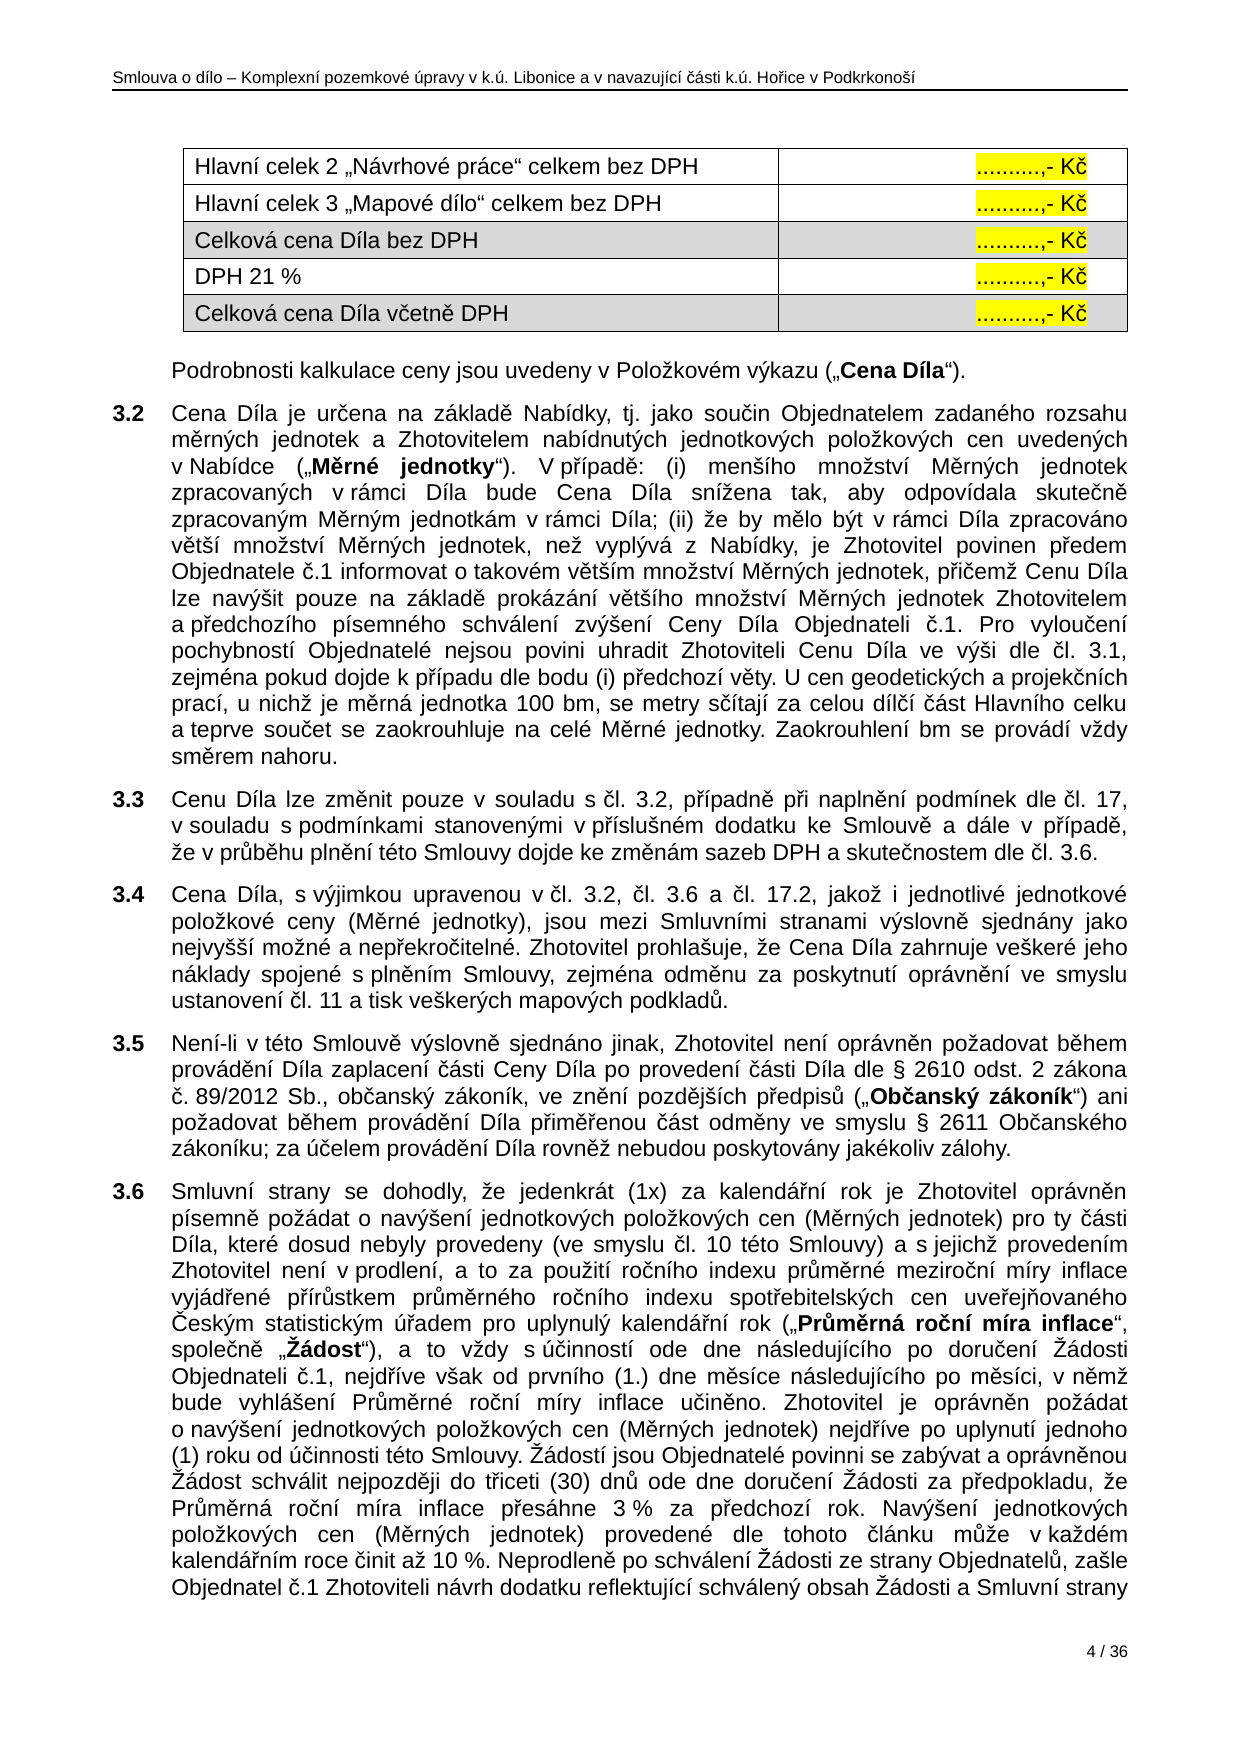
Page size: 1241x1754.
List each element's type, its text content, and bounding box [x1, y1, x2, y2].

table_cell ..........,- Kč [779, 149, 1127, 184]
table_cell Hlavní celek 3 „Mapové dílo“ celkem bez DPH [184, 185, 778, 221]
text Cenu Díla lze změnit pouze v souladu s čl. 3.2, případně při naplnění podmínek dle čl. 17, v souladu s podmínkami stanovenými v příslušném dodatku ke Smlouvě a dále v případě, že v průběhu plnění této Smlouvy dojde ke změnám sazeb DPH a skutečnostem dle čl. 3.6. [112, 786, 1128, 865]
list Podrobnosti kalkulace ceny jsou uvedeny v Položkovém výkazu („Cena Díla“). [171, 357, 1128, 383]
text Cena Díla je určena na základě Nabídky, tj. jako součin Objednatelem zadaného rozsahu měrných jednotek a Zhotovitelem nabídnutých jednotkových položkových cen uvedených v Nabídce („Měrné jednotky“). V případě: (i) menšího množství Měrných jednotek zpracovaných v rámci Díla bude Cena Díla snížena tak, aby odpovídala skutečně zpracovaným Měrným jednotkám v rámci Díla; (ii) že by mělo být v rámci Díla zpracováno větší množství Měrných jednotek, než vyplývá z Nabídky, je Zhotovitel povinen předem Objednatele č.1 informovat o takovém větším množství Měrných jednotek, přičemž Cenu Díla lze navýšit pouze na základě prokázání většího množství Měrných jednotek Zhotovitelem a předchozího písemného schválení zvýšení Ceny Díla Objednateli č.1. Pro vyloučení pochybností Objednatelé nejsou povini uhradit Zhotoviteli Cenu Díla ve výši dle čl. 3.1, zejména pokud dojde k případu dle bodu (i) předchozí věty. U cen geodetických a projekčních prací, u nichž je měrná jednotka 100 bm, se metry sčítají za celou dílčí část Hlavního celku a teprve součet se zaokrouhluje na celé Měrné jednotky. Zaokrouhlení bm se provádí vždy směrem nahoru. [112, 400, 1128, 769]
table_cell ..........,- Kč [779, 295, 1127, 331]
table_cell ..........,- Kč [779, 185, 1127, 221]
table_cell Celková cena Díla bez DPH [184, 222, 778, 258]
table_cell Hlavní celek 2 „Návrhové práce“ celkem bez DPH [184, 149, 778, 184]
table_cell Celková cena Díla včetně DPH [184, 295, 778, 331]
table_cell ..........,- Kč [779, 259, 1127, 294]
table_cell DPH 21 % [184, 259, 778, 294]
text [112, 1178, 1128, 1600]
table_cell ..........,- Kč [779, 222, 1127, 258]
text Cena Díla, s výjimkou upravenou v čl. 3.2, čl. 3.6 a čl. 17.2, jakož i jednotlivé jednotkové položkové ceny (Měrné jednotky), jsou mezi Smluvními stranami výslovně sjednány jako nejvyšší možné a nepřekročitelné. Zhotovitel prohlašuje, že Cena Díla zahrnuje veškeré jeho náklady spojené s plněním Smlouvy, zejména odměnu za poskytnutí oprávnění ve smyslu ustanovení čl. 11 a tisk veškerých mapových podkladů. [112, 881, 1128, 1013]
text Není-li v této Smlouvě výslovně sjednáno jinak, Zhotovitel není oprávněn požadovat během provádění Díla zaplacení části Ceny Díla po provedení části Díla dle § 2610 odst. 2 zákona č. 89/2012 Sb., občanský zákoník, ve znění pozdějších předpisů („Občanský zákoník“) ani požadovat během provádění Díla přiměřenou část odměny ve smyslu § 2611 Občanského zákoníku; za účelem provádění Díla rovněž nebudou poskytovány jakékoliv zálohy. [112, 1030, 1128, 1162]
